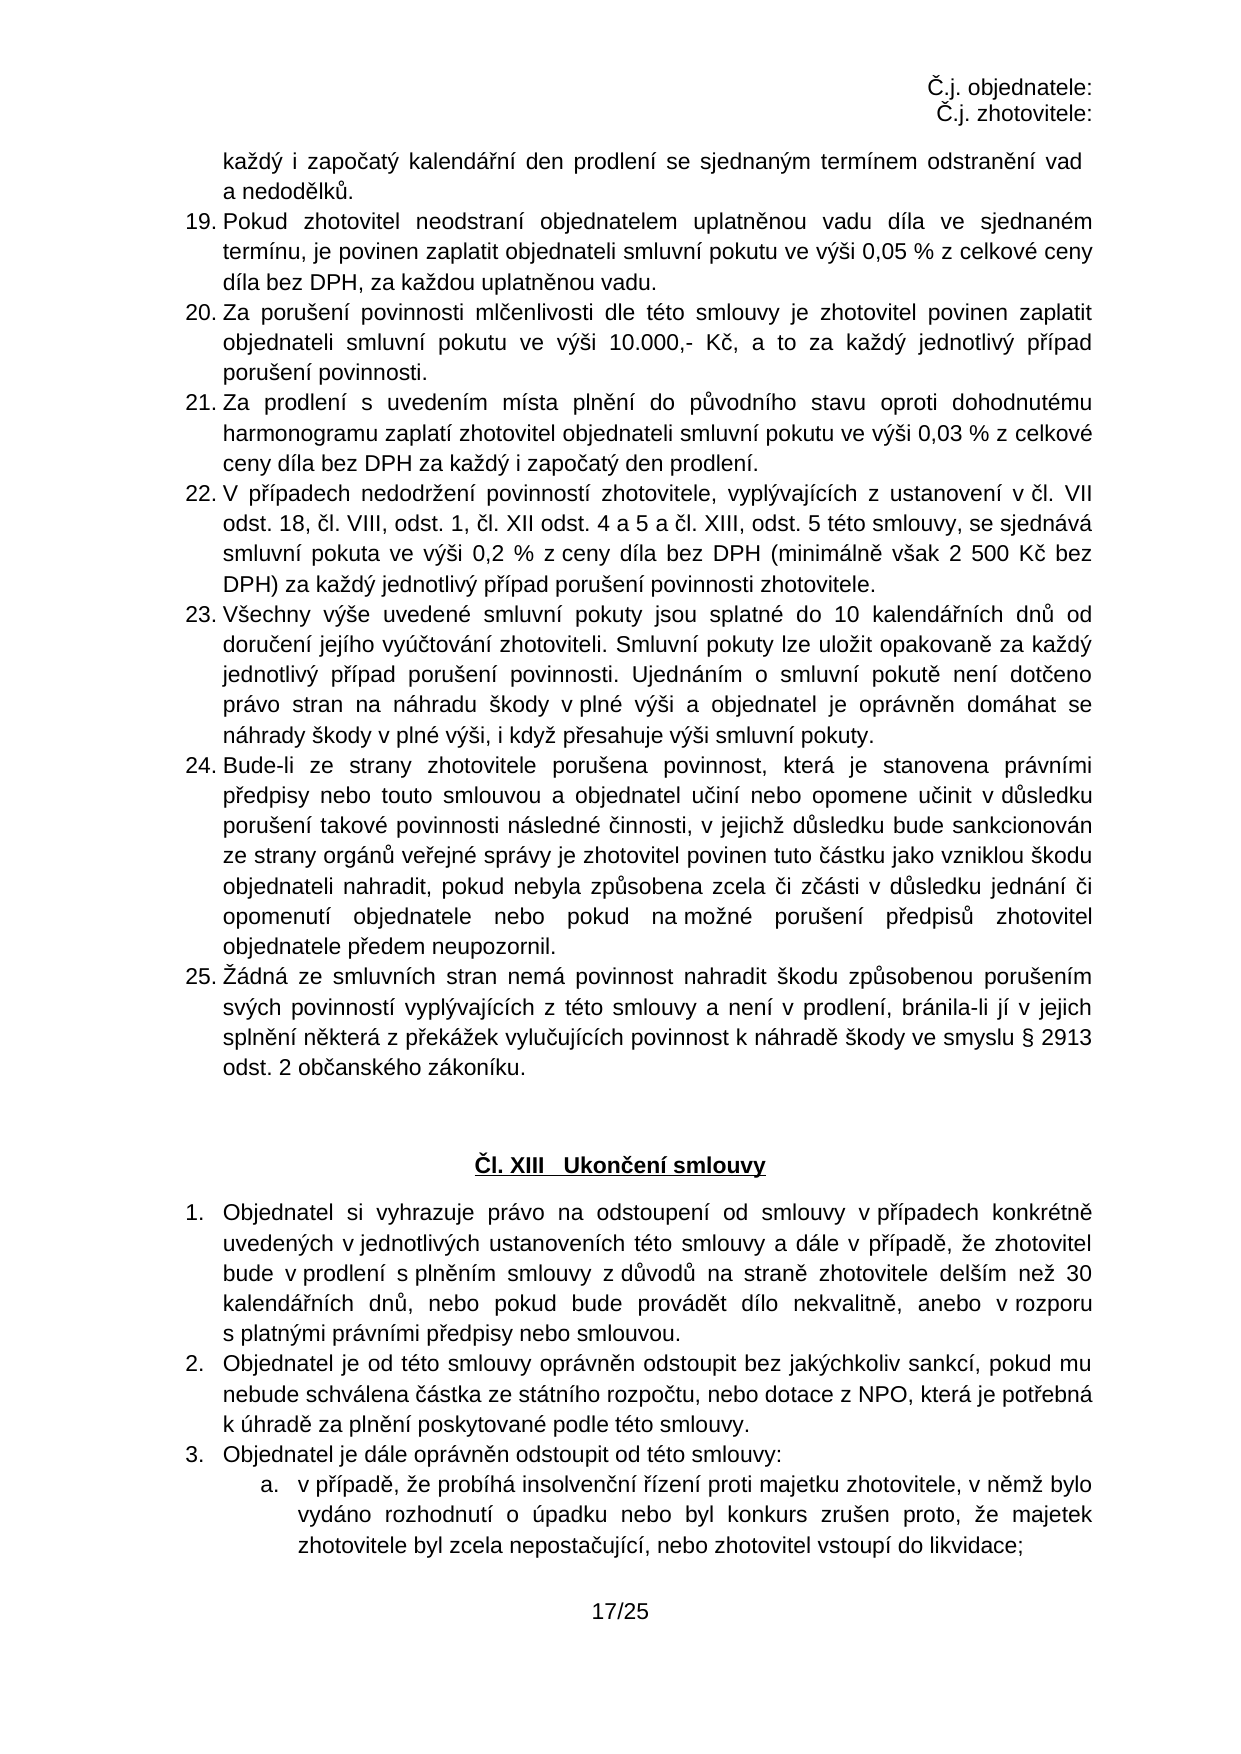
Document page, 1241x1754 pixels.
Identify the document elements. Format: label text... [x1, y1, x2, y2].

list v případě, že probíhá insolvenční řízení proti majetku zhotovitele, v němž bylo vydáno rozhodnutí o úpadku nebo byl konkurs zrušen proto, že majetek zhotovitele byl zcela nepostačující, nebo zhotovitel vstoupí do likvidace; [260, 1471, 1093, 1558]
list Objednatel je od této smlouvy oprávněn odstoupit bez jakýchkoliv sankcí, pokud mu nebude schválena částka ze státního rozpočtu, nebo dotace z NPO, která je potřebná k úhradě za plnění poskytované podle této smlouvy. [185, 1350, 1093, 1437]
list Bude-li ze strany zhotovitele porušena povinnost, která je stanovena právními předpisy nebo touto smlouvou a objednatel učiní nebo opomene učinit v důsledku porušení takové povinnosti následné činnosti, v jejichž důsledku bude sankcionován ze strany orgánů veřejné správy je zhotovitel povinen tuto částku jako vzniklou škodu objednateli nahradit, pokud nebyla způsobena zcela či zčásti v důsledku jednání či opomenutí objednatele nebo pokud na možné porušení předpisů zhotovitel objednatele předem neupozornil. [185, 752, 1093, 959]
list V případech nedodržení povinností zhotovitele, vyplývajících z ustanovení v čl. VII odst. 18, čl. VIII, odst. 1, čl. XII odst. 4 a 5 a čl. XIII, odst. 5 této smlouvy, se sjednává smluvní pokuta ve výši 0,2 % z ceny díla bez DPH (minimálně však 2 500 Kč bez DPH) za každý jednotlivý případ porušení povinnosti zhotovitele. [185, 480, 1093, 597]
list Pokud zhotovitel neodstraní objednatelem uplatněnou vadu díla ve sjednaném termínu, je povinen zaplatit objednateli smluvní pokutu ve výši 0,05 % z celkové ceny díla bez DPH, za každou uplatněnou vadu. [185, 208, 1093, 295]
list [185, 148, 1093, 204]
list Všechny výše uvedené smluvní pokuty jsou splatné do 10 kalendářních dnů od doručení jejího vyúčtování zhotoviteli. Smluvní pokuty lze uložit opakovaně za každý jednotlivý případ porušení povinnosti. Ujednáním o smluvní pokutě není dotčeno právo stran na náhradu škody v plné výši a objednatel je oprávněn domáhat se náhrady škody v plné výši, i když přesahuje výši smluvní pokuty. [185, 601, 1093, 748]
list Objednatel si vyhrazuje právo na odstoupení od smlouvy v případech konkrétně uvedených v jednotlivých ustanoveních této smlouvy a dále v případě, že zhotovitel bude v prodlení s plněním smlouvy z důvodů na straně zhotovitele delším než 30 kalendářních dnů, nebo pokud bude provádět dílo nekvalitně, anebo v rozporu s platnými právními předpisy nebo smlouvou. [185, 1199, 1093, 1346]
text Čl. XIII Ukončení smlouvy [148, 1152, 1093, 1178]
list Za prodlení s uvedením místa plnění do původního stavu oproti dohodnutému harmonogramu zaplatí zhotovitel objednateli smluvní pokutu ve výši 0,03 % z celkové ceny díla bez DPH za každý i započatý den prodlení. [185, 389, 1093, 476]
list Žádná ze smluvních stran nemá povinnost nahradit škodu způsobenou porušením svých povinností vyplývajících z této smlouvy a není v prodlení, bránila-li jí v jejich splnění některá z překážek vylučujících povinnost k náhradě škody ve smyslu § 2913 odst. 2 občanského zákoníku. [185, 963, 1093, 1080]
list Za porušení povinnosti mlčenlivosti dle této smlouvy je zhotovitel povinen zaplatit objednateli smluvní pokutu ve výši 10.000,- Kč, a to za každý jednotlivý případ porušení povinnosti. [185, 299, 1093, 385]
list Objednatel je dále oprávněn odstoupit od této smlouvy: [185, 1441, 1093, 1467]
